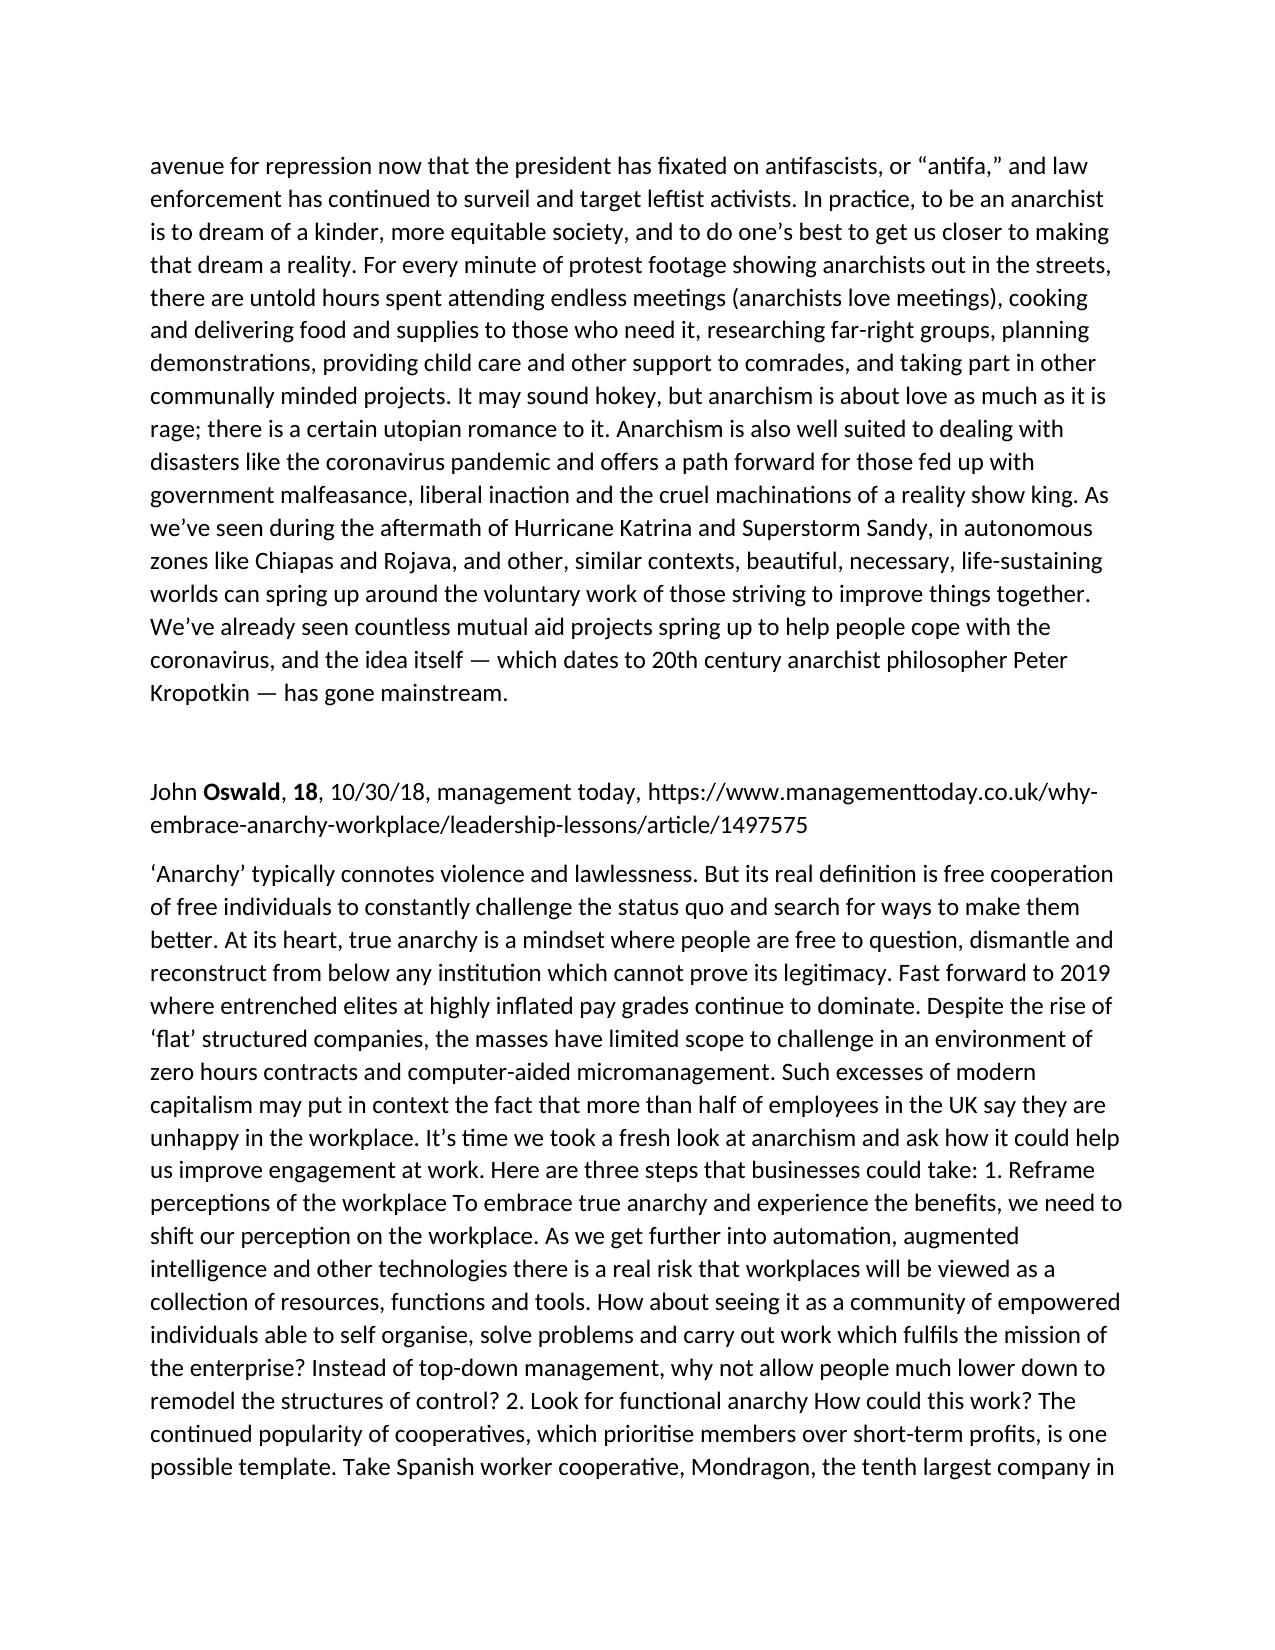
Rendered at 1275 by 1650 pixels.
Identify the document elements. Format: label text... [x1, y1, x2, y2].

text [150, 858, 1125, 1481]
text John Oswald, 18, 10/30/18, management today, https://www.managementtoday.co.uk/why-embrace-anarchy-workplace/leadership-lessons/article/1497575 [150, 776, 1125, 839]
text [150, 150, 1125, 707]
